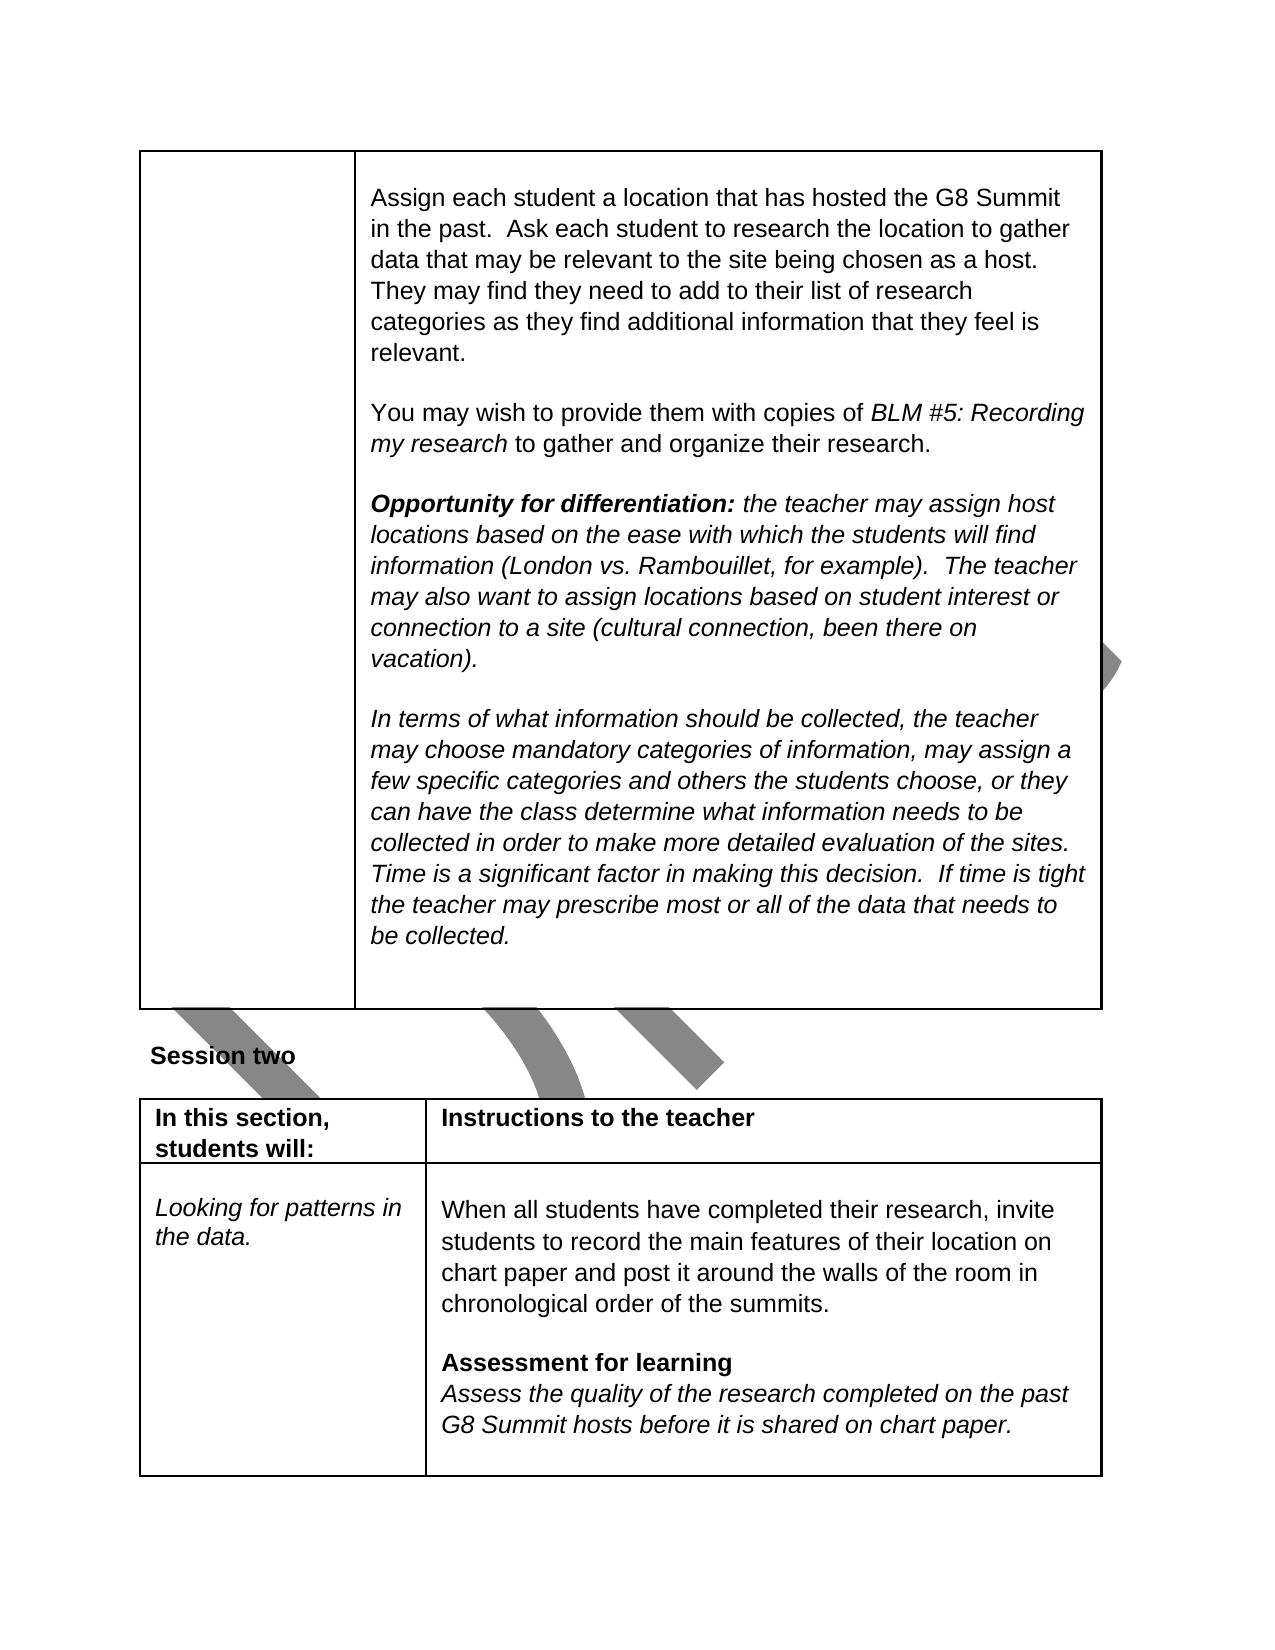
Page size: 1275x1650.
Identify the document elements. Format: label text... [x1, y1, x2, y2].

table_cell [141, 152, 354, 1007]
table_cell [427, 1164, 1100, 1475]
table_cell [356, 152, 1100, 1007]
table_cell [141, 1164, 425, 1475]
table_header Instructions to the teacher [427, 1100, 1100, 1162]
table_header In this section, students will: [141, 1100, 425, 1162]
text Session two [150, 1038, 1125, 1069]
